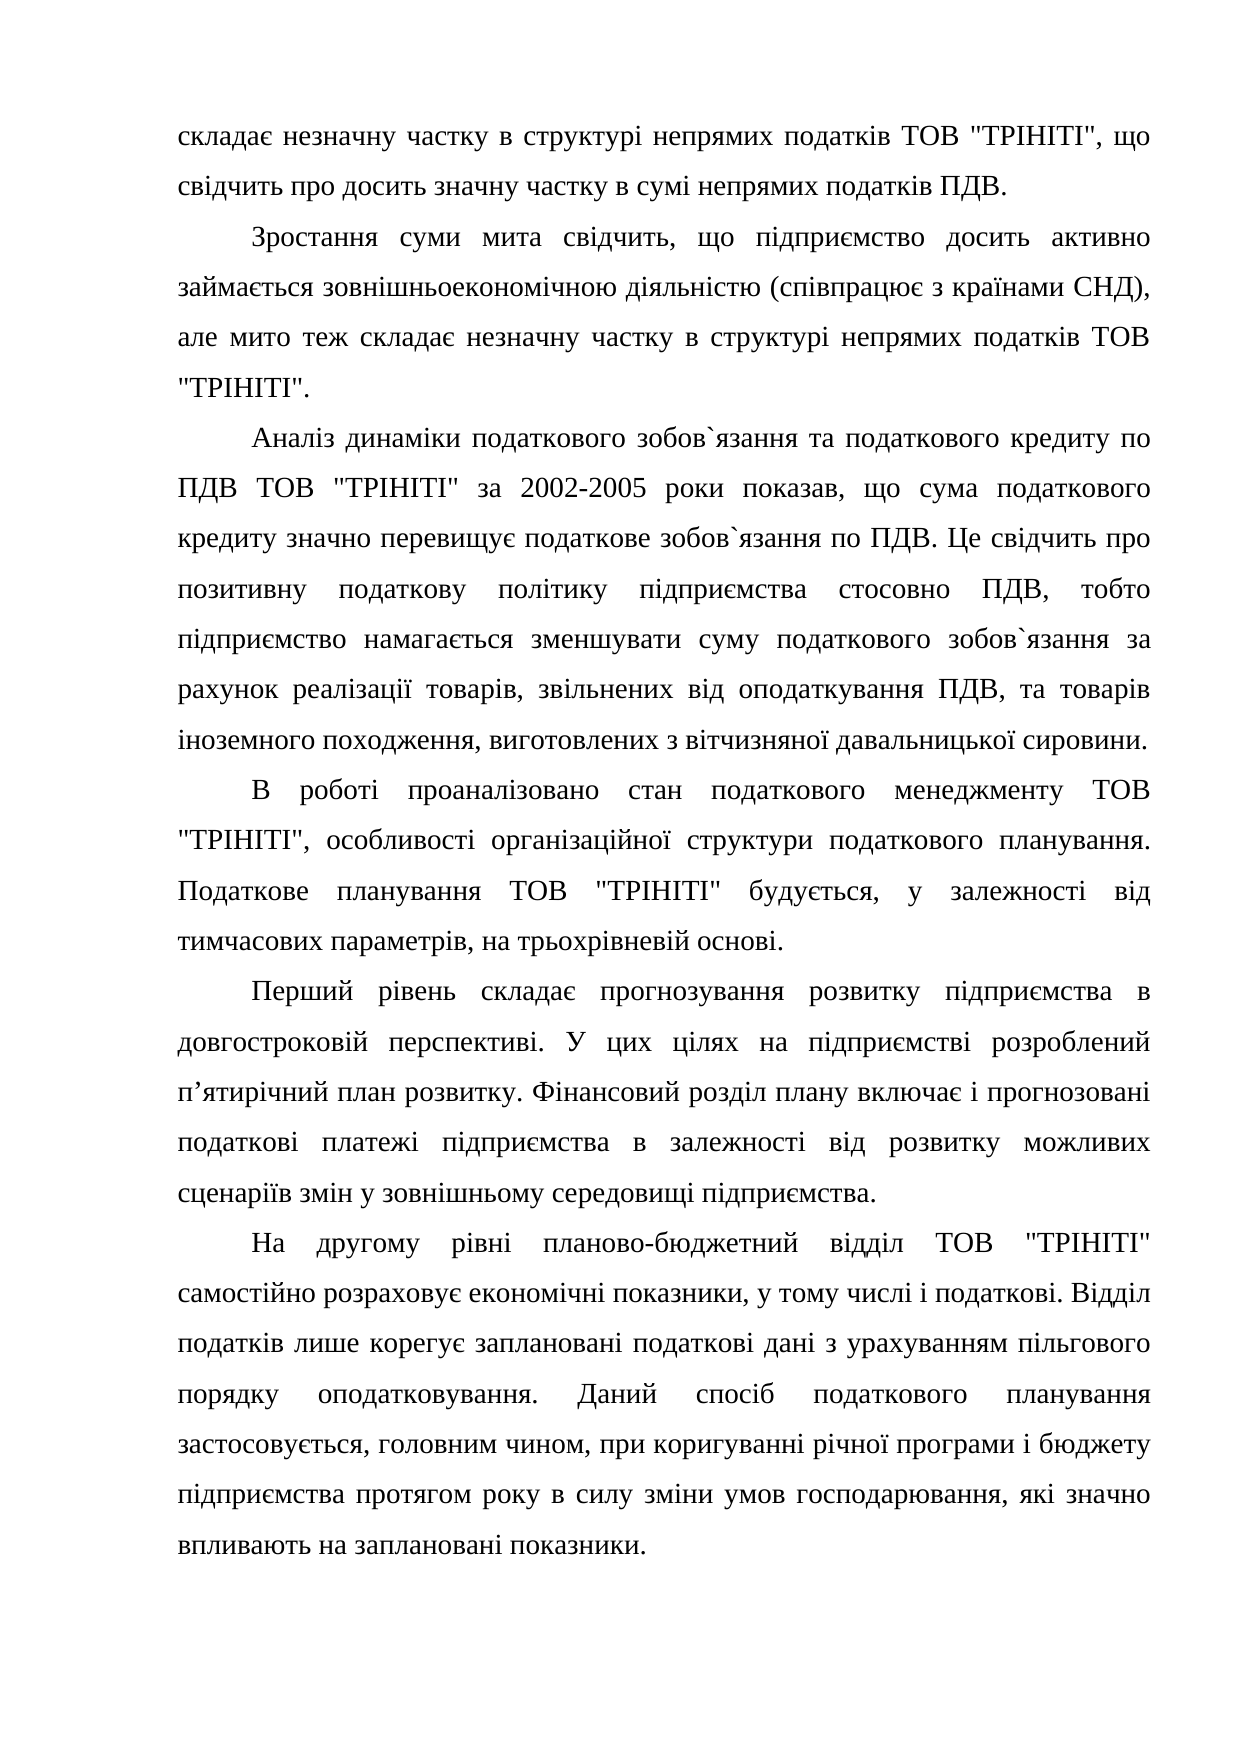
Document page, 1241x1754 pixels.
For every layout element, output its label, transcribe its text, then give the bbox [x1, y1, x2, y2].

text Зростання суми мита свідчить, що підприємство досить активно займається зовнішньоекономічною діяльністю (співпрацює з країнами СНД), але мито теж складає незначну частку в структурі непрямих податків ТОВ "ТРІНІТІ". [177, 219, 1152, 403]
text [177, 118, 1152, 202]
text На другому рівні планово-бюджетний відділ ТОВ "ТРІНІТІ" самостійно розраховує економічні показники, у тому числі і податкові. Відділ податків лише корегує заплановані податкові дані з урахуванням пільгового порядку оподатковування. Даний спосіб податкового планування застосовується, головним чином, при коригуванні річної програми і бюджету підприємства протягом року в силу зміни умов господарювання, які значно впливають на заплановані показники. [177, 1225, 1152, 1560]
text Перший рівень складає прогнозування розвитку підприємства в довгостроковій перспективі. У цих цілях на підприємстві розроблений п’ятирічний план розвитку. Фінансовий розділ плану включає і прогнозовані податкові платежі підприємства в залежності від розвитку можливих сценаріїв змін у зовнішньому середовищі підприємства. [177, 973, 1152, 1208]
text В роботі проаналізовано стан податкового менеджменту ТОВ "ТРІНІТІ", особливості організаційної структури податкового планування. Податкове планування ТОВ "ТРІНІТІ" будується, у залежності від тимчасових параметрів, на трьохрівневій основі. [177, 772, 1152, 957]
text Аналіз динаміки податкового зобов`язання та податкового кредиту по ПДВ ТОВ "ТРІНІТІ" за 2002-2005 роки показав, що сума податкового кредиту значно перевищує податкове зобов`язання по ПДВ. Це свідчить про позитивну податкову політику підприємства стосовно ПДВ, тобто підприємство намагається зменшувати суму податкового зобов`язання за рахунок реалізації товарів, звільнених від оподаткування ПДВ, та товарів іноземного походження, виготовлених з вітчизняної давальницької сировини. [177, 420, 1152, 755]
